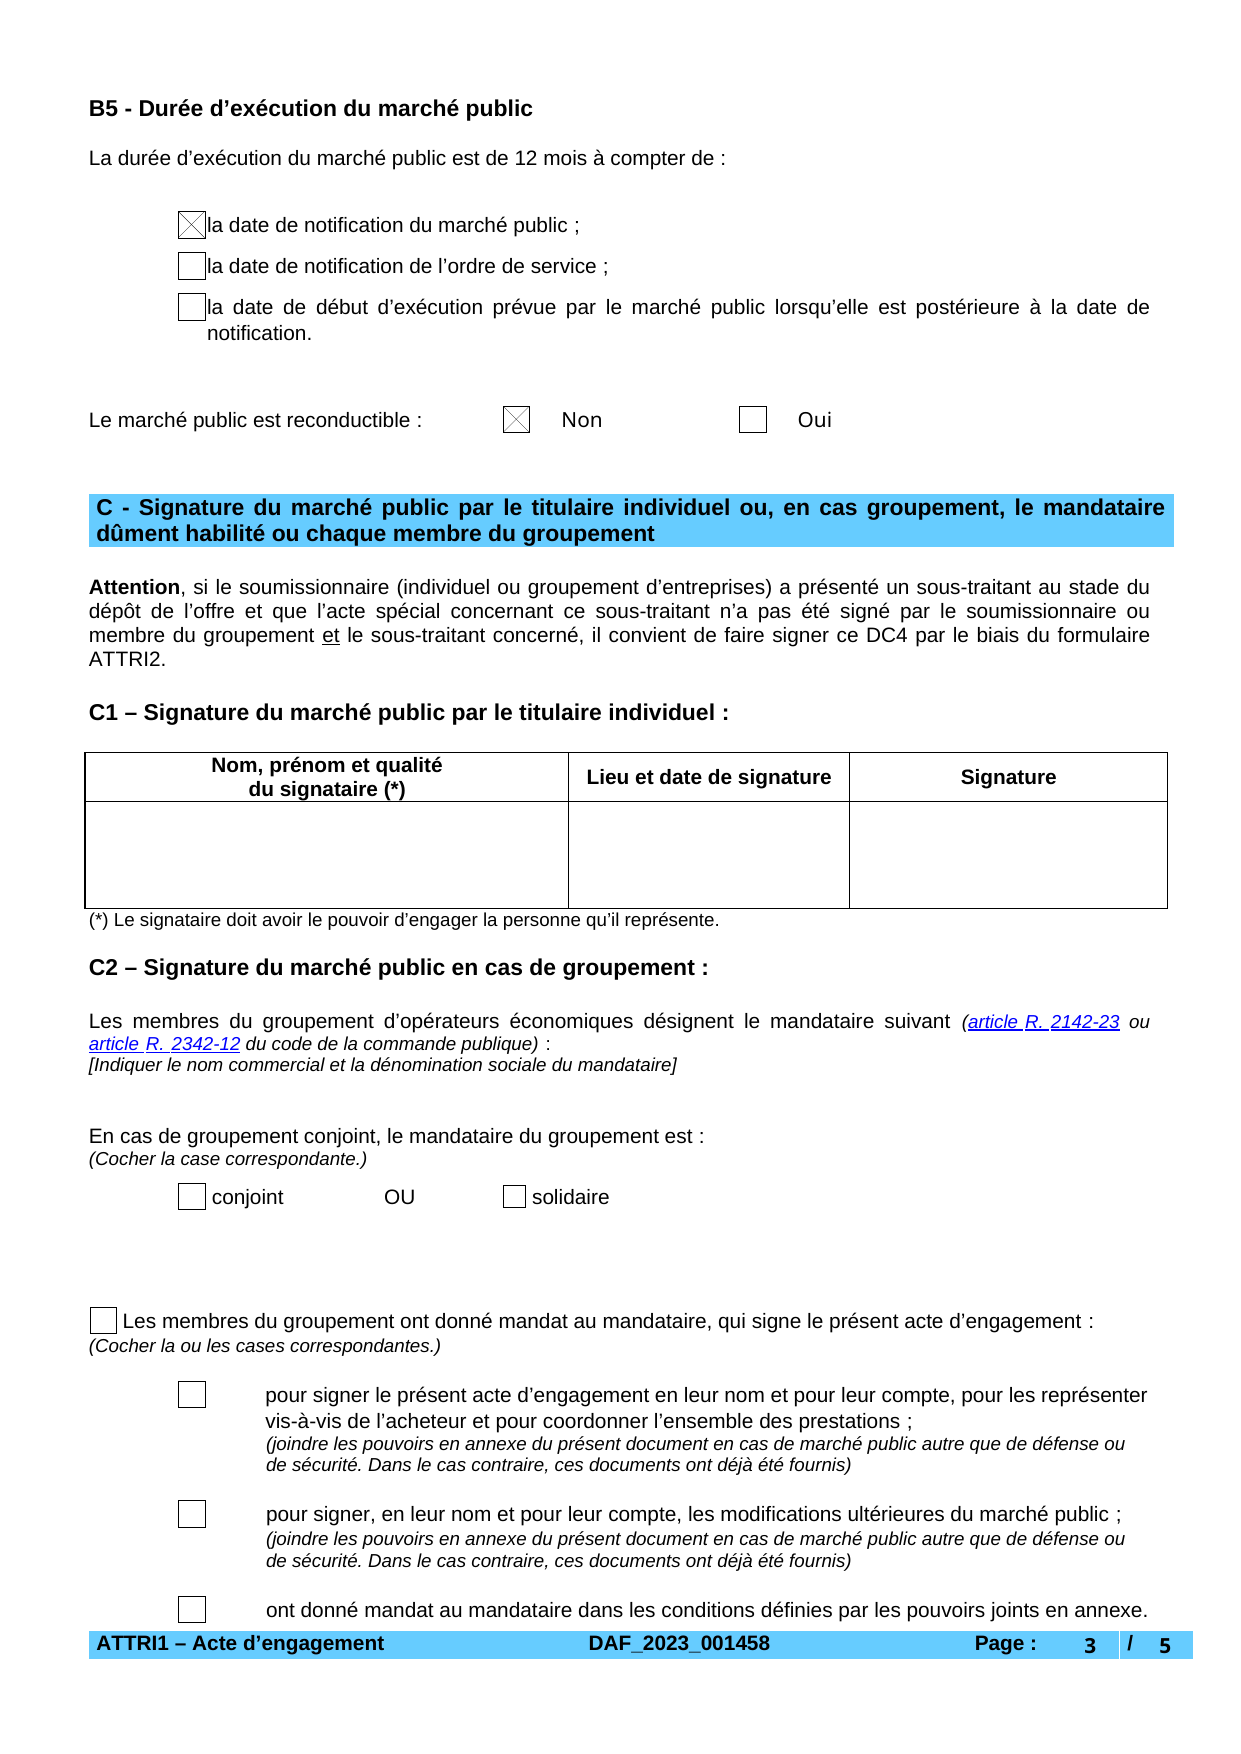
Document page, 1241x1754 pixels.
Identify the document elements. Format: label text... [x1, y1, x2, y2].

table_header Lieu et date de signature [569, 753, 849, 801]
text la date de notification de l’ordre de service ; [148, 251, 1152, 280]
text conjoint OU solidaire [89, 1182, 1152, 1210]
text C2 – Signature du marché public en cas de groupement : [89, 954, 1152, 980]
text pour signer, en leur nom et pour leur compte, les modifications ultérieures du marché public ; [177, 1499, 1152, 1528]
text [Indiquer le nom commercial et la dénomination sociale du mandataire] [89, 1054, 1152, 1076]
text C1 – Signature du marché public par le titulaire individuel : [89, 699, 1152, 726]
text Les membres du groupement d’opérateurs économiques désignent le mandataire suivant (article R. 2142-23 ou article R. 2342-12 du code de la commande publique) : [89, 1009, 1152, 1054]
table_cell [569, 802, 849, 907]
table_header Nom, prénom et qualité du signataire (*) [86, 753, 568, 801]
text (joindre les pouvoirs en annexe du présent document en cas de marché public autre que de défense ou de sécurité. Dans le cas contraire, ces documents ont déjà été fournis) [266, 1528, 1152, 1571]
text la date de début d’exécution prévue par le marché public lorsqu’elle est postérieure à la date de notification. [148, 292, 1152, 345]
text pour signer le présent acte d’engagement en leur nom et pour leur compte, pour les représenter vis-à-vis de l’acheteur et pour coordonner l’ensemble des prestations ; [89, 1380, 1152, 1432]
text Les membres du groupement ont donné mandat au mandataire, qui signe le présent acte d’engagement : [89, 1306, 1152, 1334]
text Attention, si le soumissionnaire (individuel ou groupement d’entreprises) a présenté un sous-traitant au stade du dépôt de l’offre et que l’acte spécial concernant ce sous-traitant n’a pas été signé par le soumissionnaire ou membre du groupement et le sous-traitant concerné, il convient de faire signer ce DC4 par le biais du formulaire ATTRI2. [89, 575, 1152, 671]
text ont donné mandat au mandataire dans les conditions définies par les pouvoirs joints en annexe. [118, 1595, 1152, 1623]
table_cell [850, 802, 1167, 907]
text (joindre les pouvoirs en annexe du présent document en cas de marché public autre que de défense ou de sécurité. Dans le cas contraire, ces documents ont déjà été fournis) [266, 1432, 1152, 1476]
table_header C - Signature du marché public par le titulaire individuel ou, en cas groupement, le mandataire dûment habilité ou chaque membre du groupement [89, 494, 1174, 547]
table_cell [86, 802, 568, 907]
table_header Signature [850, 753, 1167, 801]
text (Cocher la ou les cases correspondantes.) [89, 1334, 1152, 1356]
subtitle B5 - Durée d’exécution du marché public [89, 95, 1152, 122]
text Le marché public est reconductible : Non Oui [89, 405, 1152, 433]
text (*) Le signataire doit avoir le pouvoir d’engager la personne qu’il représente. [89, 909, 1152, 930]
text En cas de groupement conjoint, le mandataire du groupement est : [89, 1124, 1152, 1148]
text La durée d’exécution du marché public est de 12 mois à compter de : [89, 146, 1152, 169]
text (Cocher la case correspondante.) [89, 1148, 1152, 1169]
text la date de notification du marché public ; [148, 210, 1152, 239]
